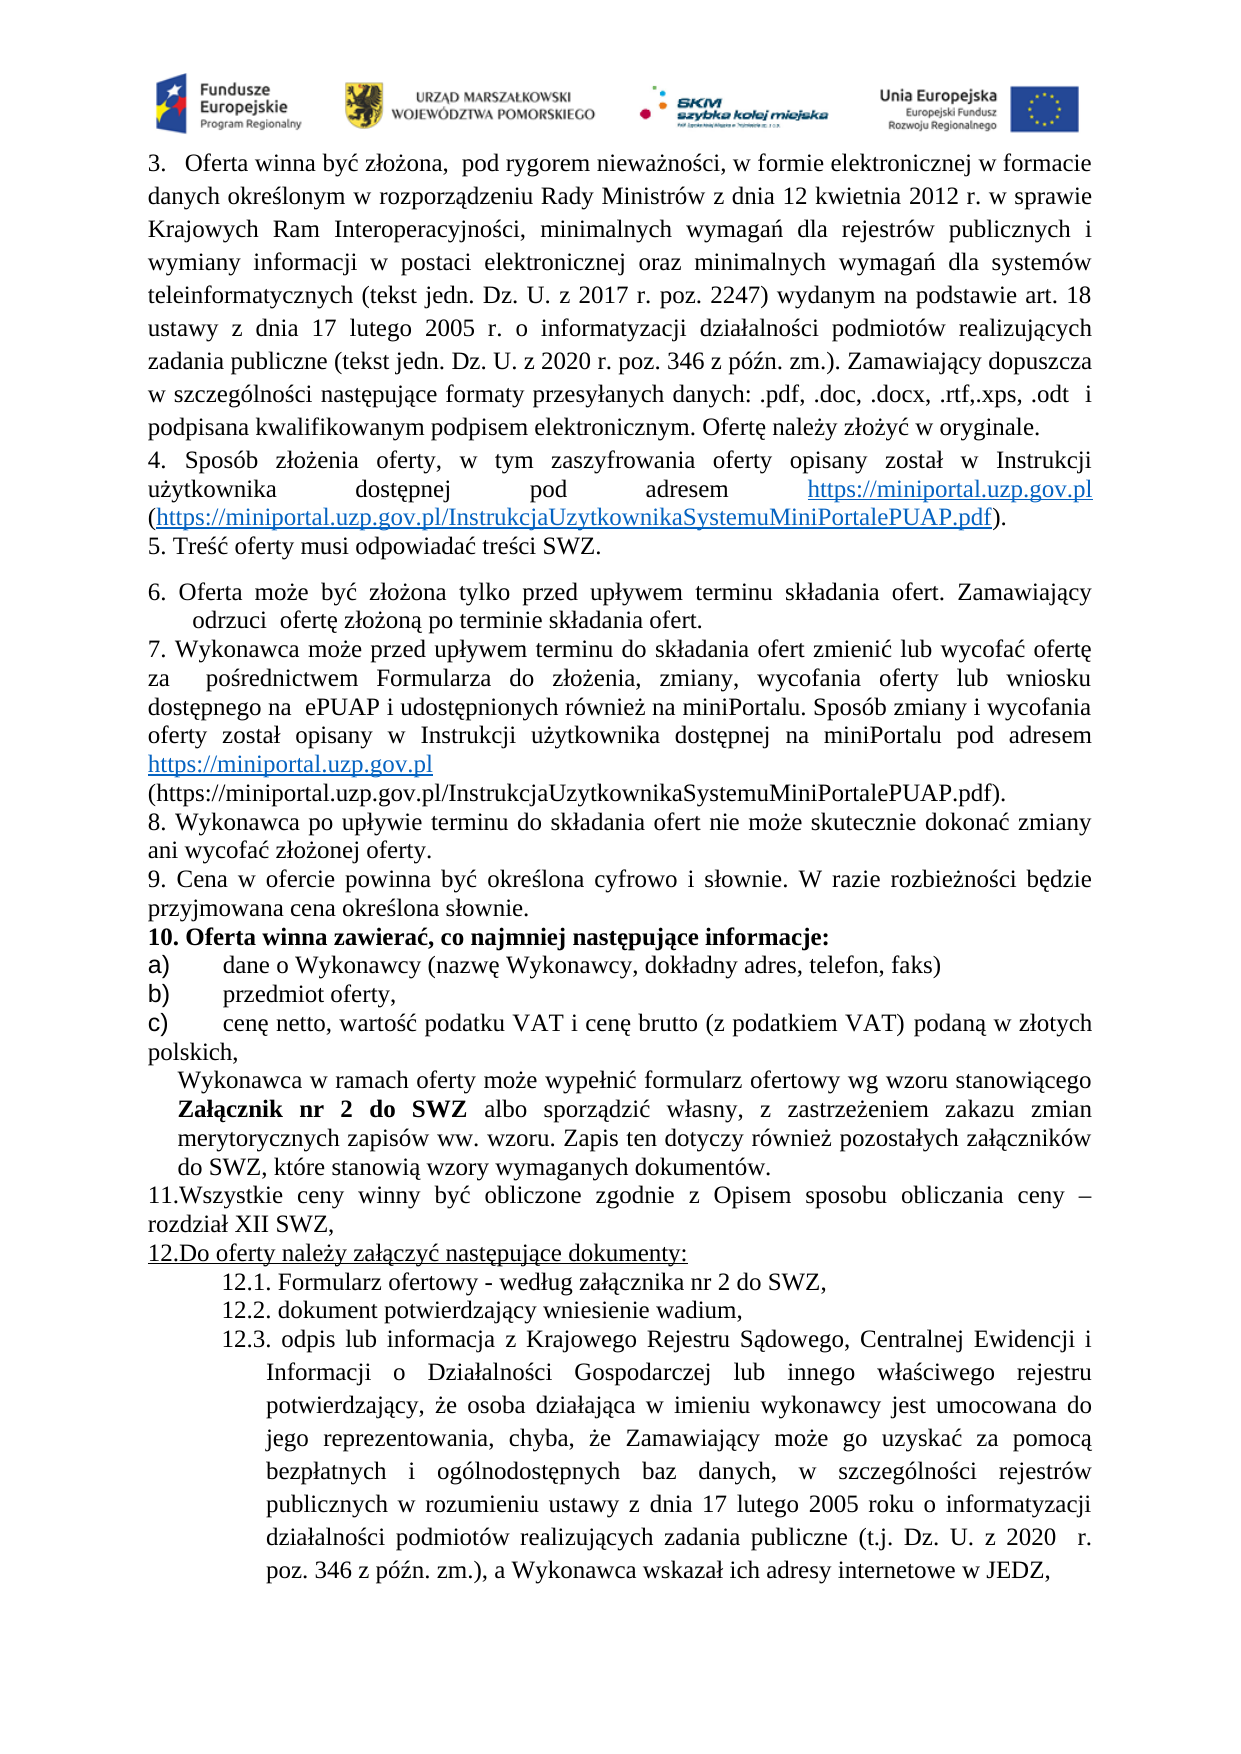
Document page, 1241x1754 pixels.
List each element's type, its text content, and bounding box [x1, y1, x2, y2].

text 12.1. Formularz ofertowy - według załącznika nr 2 do SWZ, [221, 1267, 1093, 1296]
text 9. Cena w ofercie powinna być określona cyfrowo i słownie. W razie rozbieżności będzie przyjmowana cena określona słownie. [148, 864, 1093, 922]
list przedmiot oferty, [148, 979, 1093, 1008]
list dane o Wykonawcy (nazwę Wykonawcy, dokładny adres, telefon, faks) [148, 950, 1093, 979]
text Wykonawca w ramach oferty może wypełnić formularz ofertowy wg wzoru stanowiącego Załącznik nr 2 do SWZ albo sporządzić własny, z zastrzeżeniem zakazu zmian merytorycznych zapisów ww. wzoru. Zapis ten dotyczy również pozostałych załączników do SWZ, które stanowią wzory wymaganych dokumentów. [177, 1066, 1093, 1181]
text 12.2. dokument potwierdzający wniesienie wadium, [221, 1296, 1093, 1324]
text 6. Oferta może być złożona tylko przed upływem terminu składania ofert. Zamawiający odrzuci ofertę złożoną po terminie składania ofert. [148, 577, 1093, 634]
text 12.Do oferty należy załączyć następujące dokumenty: [148, 1238, 1093, 1267]
text 8. Wykonawca po upływie terminu do składania ofert nie może skutecznie dokonać zmiany ani wycofać złożonej oferty. [148, 807, 1093, 864]
list Sposób złożenia oferty, w tym zaszyfrowania oferty opisany został w Instrukcji użytkownika dostępnej pod adresem https://miniportal.uzp.gov.pl (https://miniportal.uzp.gov.pl/InstrukcjaUzytkownikaSystemuMiniPortalePUAP.pdf). [148, 445, 1093, 531]
text 12.3. odpis lub informacja z Krajowego Rejestru Sądowego, Centralnej Ewidencji i Informacji o Działalności Gospodarczej lub innego właściwego rejestru potwierdzający, że osoba działająca w imieniu wykonawcy jest umocowana do jego reprezentowania, chyba, że Zamawiający może go uzyskać za pomocą bezpłatnych i ogólnodostępnych baz danych, w szczególności rejestrów publicznych w rozumieniu ustawy z dnia 17 lutego 2005 roku o informatyzacji działalności podmiotów realizujących zadania publiczne (t.j. Dz. U. z 2020 r. poz. 346 z późn. zm.), a Wykonawca wskazał ich adresy internetowe w JEDZ, [221, 1324, 1093, 1584]
text 7. Wykonawca może przed upływem terminu do składania ofert zmienić lub wycofać ofertę za pośrednictwem Formularza do złożenia, zmiany, wycofania oferty lub wniosku dostępnego na ePUAP i udostępnionych również na miniPortalu. Sposób zmiany i wycofania oferty został opisany w Instrukcji użytkownika dostępnej na miniPortalu pod adresem https://miniportal.uzp.gov.pl (https://miniportal.uzp.gov.pl/InstrukcjaUzytkownikaSystemuMiniPortalePUAP.pdf). [148, 634, 1093, 807]
list cenę netto, wartość podatku VAT i cenę brutto (z podatkiem VAT) podaną w złotych polskich, [148, 1008, 1093, 1066]
text 10. Oferta winna zawierać, co najmniej następujące informacje: [148, 922, 1093, 950]
picture [147, 73, 1093, 148]
text 5. Treść oferty musi odpowiadać treści SWZ. [148, 531, 1093, 560]
list Oferta winna być złożona, pod rygorem nieważności, w formie elektronicznej w formacie danych określonym w rozporządzeniu Rady Ministrów z dnia 12 kwietnia 2012 r. w sprawie Krajowych Ram Interoperacyjności, minimalnych wymagań dla rejestrów publicznych i wymiany informacji w postaci elektronicznej oraz minimalnych wymagań dla systemów teleinformatycznych (tekst jedn. Dz. U. z 2017 r. poz. 2247) wydanym na podstawie art. 18 ustawy z dnia 17 lutego 2005 r. o informatyzacji działalności podmiotów realizujących zadania publiczne (tekst jedn. Dz. U. z 2020 r. poz. 346 z późn. zm.). Zamawiający dopuszcza w szczególności następujące formaty przesyłanych danych: .pdf, .doc, .docx, .rtf,.xps, .odt i podpisana kwalifikowanym podpisem elektronicznym. Ofertę należy złożyć w oryginale. [148, 148, 1093, 441]
text 11.Wszystkie ceny winny być obliczone zgodnie z Opisem sposobu obliczania ceny – rozdział XII SWZ, [148, 1181, 1093, 1238]
